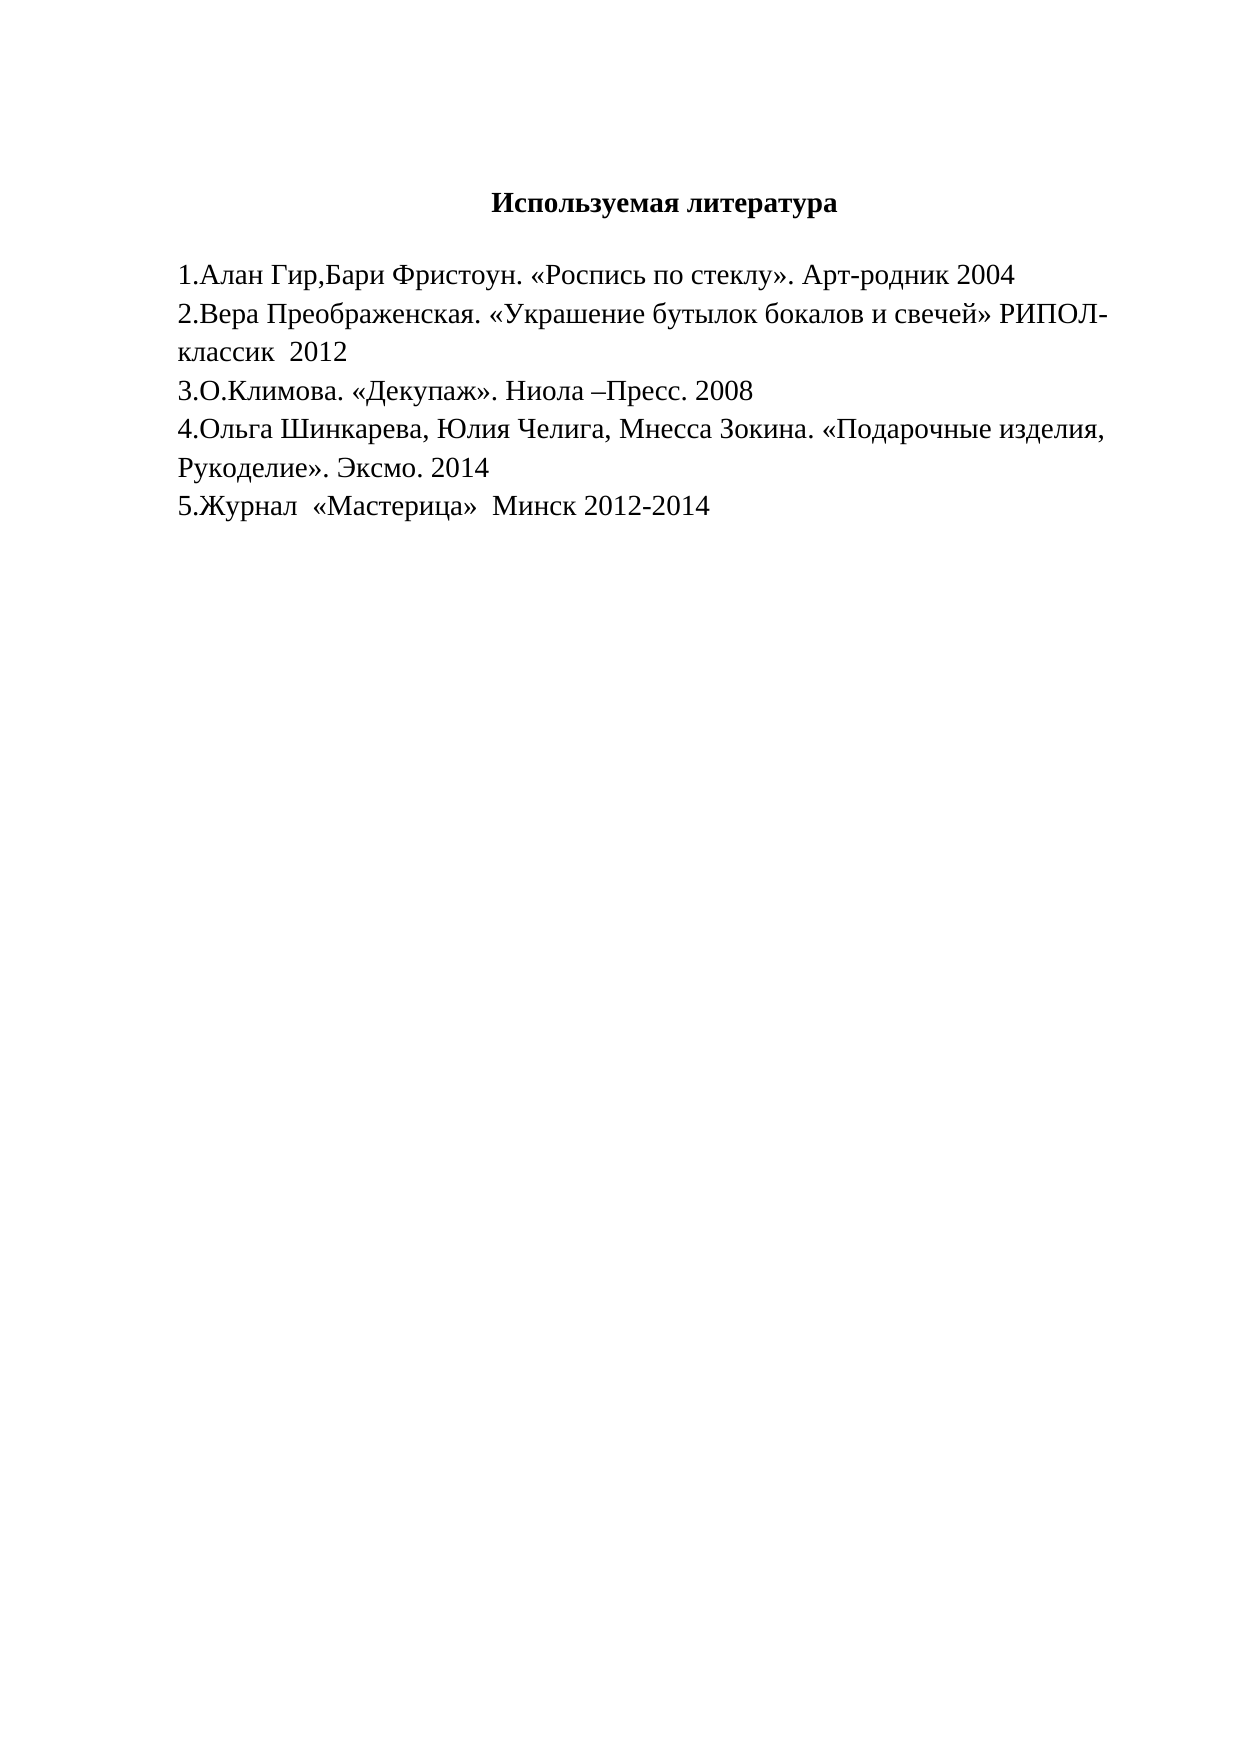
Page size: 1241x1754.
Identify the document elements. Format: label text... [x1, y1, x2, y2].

text 2.Вера Преображенская. «Украшение бутылок бокалов и свечей» РИПОЛ-классик 2012 [177, 296, 1152, 368]
text 4.Ольга Шинкарева, Юлия Челига, Мнесса Зокина. «Подарочные изделия, Рукоделие». Эксмо. 2014 [177, 411, 1152, 483]
text 3.О.Климова. «Декупаж». Ниола –Пресс. 2008 [177, 373, 1152, 406]
text Используемая литература [177, 185, 1152, 219]
text 1.Алан Гир,Бари Фристоун. «Роспись по стеклу». Арт-родник 2004 [177, 257, 1152, 291]
text 5.Журнал «Мастерица» Минск 2012-2014 [177, 488, 1152, 522]
